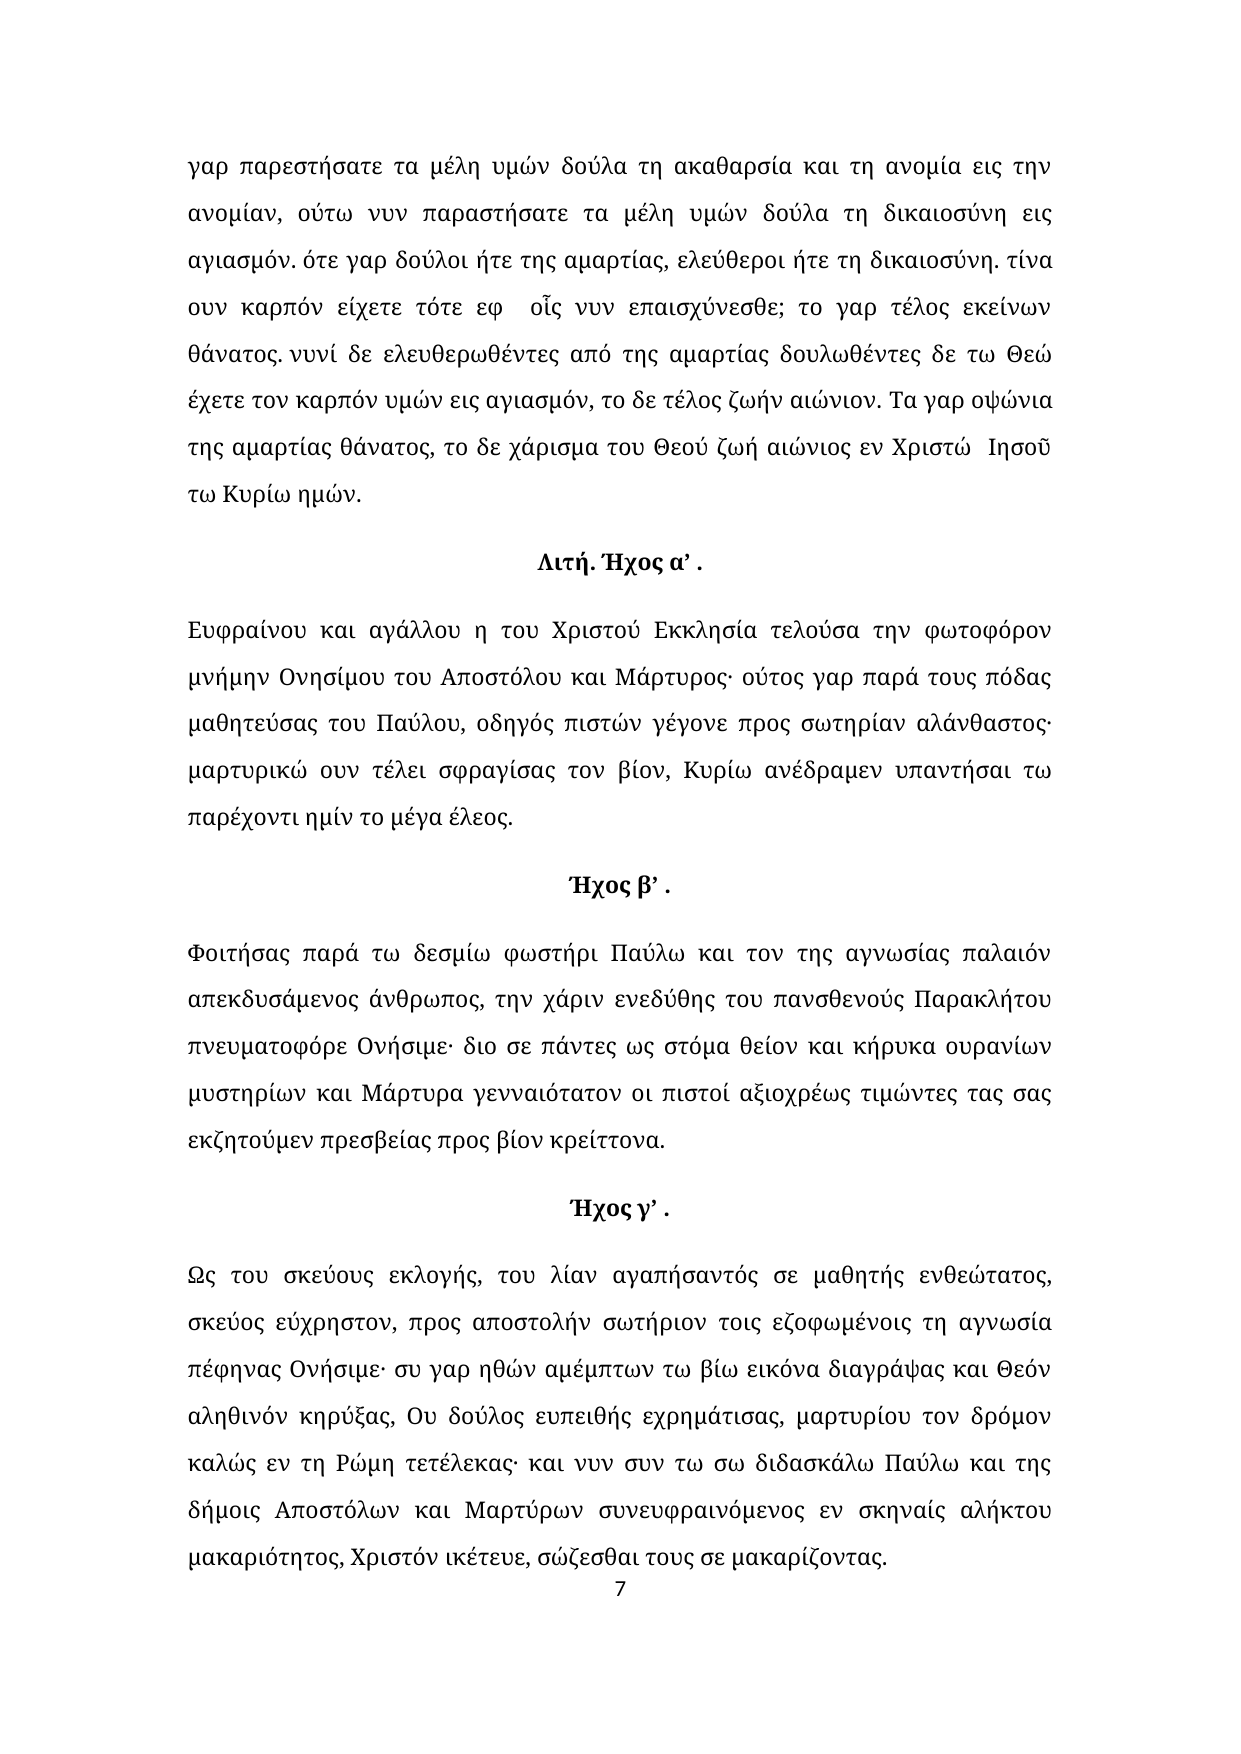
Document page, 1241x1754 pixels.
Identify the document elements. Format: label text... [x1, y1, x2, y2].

text Ήχος γ’ . [187, 1192, 1053, 1223]
text Φοιτήσας παρά τω δεσμίω φωστήρι Παύλω και τον της αγνωσίας παλαιόν απεκδυσάμενος άνθρωπος, την χάριν ενεδύθης του πανσθενούς Παρακλήτου πνευματοφόρε Ονήσιμε· διο σε πάντες ως στόμα θείον και κήρυκα ουρανίων μυστηρίων και Μάρτυρα γενναιότατον οι πιστοί αξιοχρέως τιμώντες τας σας εκζητούμεν πρεσβείας προς βίον κρείττονα. [187, 936, 1053, 1155]
text Ως του σκεύους εκλογής, του λίαν αγαπήσαντός σε μαθητής ενθεώτατος, σκεύος εύχρηστον, προς αποστολήν σωτήριον τοις εζοφωμένοις τη αγνωσία πέφηνας Ονήσιμε· συ γαρ ηθών αμέμπτων τω βίω εικόνα διαγράψας και Θεόν αληθινόν κηρύξας, Ου δούλος ευπειθής εχρημάτισας, μαρτυρίου τον δρόμον καλώς εν τη Ρώμη τετέλεκας· και νυν συν τω σω διδασκάλω Παύλω και της δήμοις Αποστόλων και Μαρτύρων συνευφραινόμενος εν σκηναίς αλήκτου μακαριότητος, Χριστόν ικέτευε, σώζεσθαι τους σε μακαρίζοντας. [187, 1259, 1053, 1572]
text Ήχος β’ . [187, 869, 1053, 900]
text Λιτή. Ήχος α’ . [187, 546, 1053, 577]
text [187, 150, 1053, 509]
text Ευφραίνου και αγάλλου η του Χριστού Εκκλησία τελούσα την φωτοφόρον μνήμην Ονησίμου του Αποστόλου και Μάρτυρος· ούτος γαρ παρά τους πόδας μαθητεύσας του Παύλου, οδηγός πιστών γέγονε προς σωτηρίαν αλάνθαστος· μαρτυρικώ ουν τέλει σφραγίσας τον βίον, Κυρίω ανέδραμεν υπαντήσαι τω παρέχοντι ημίν το μέγα έλεος. [187, 613, 1053, 832]
